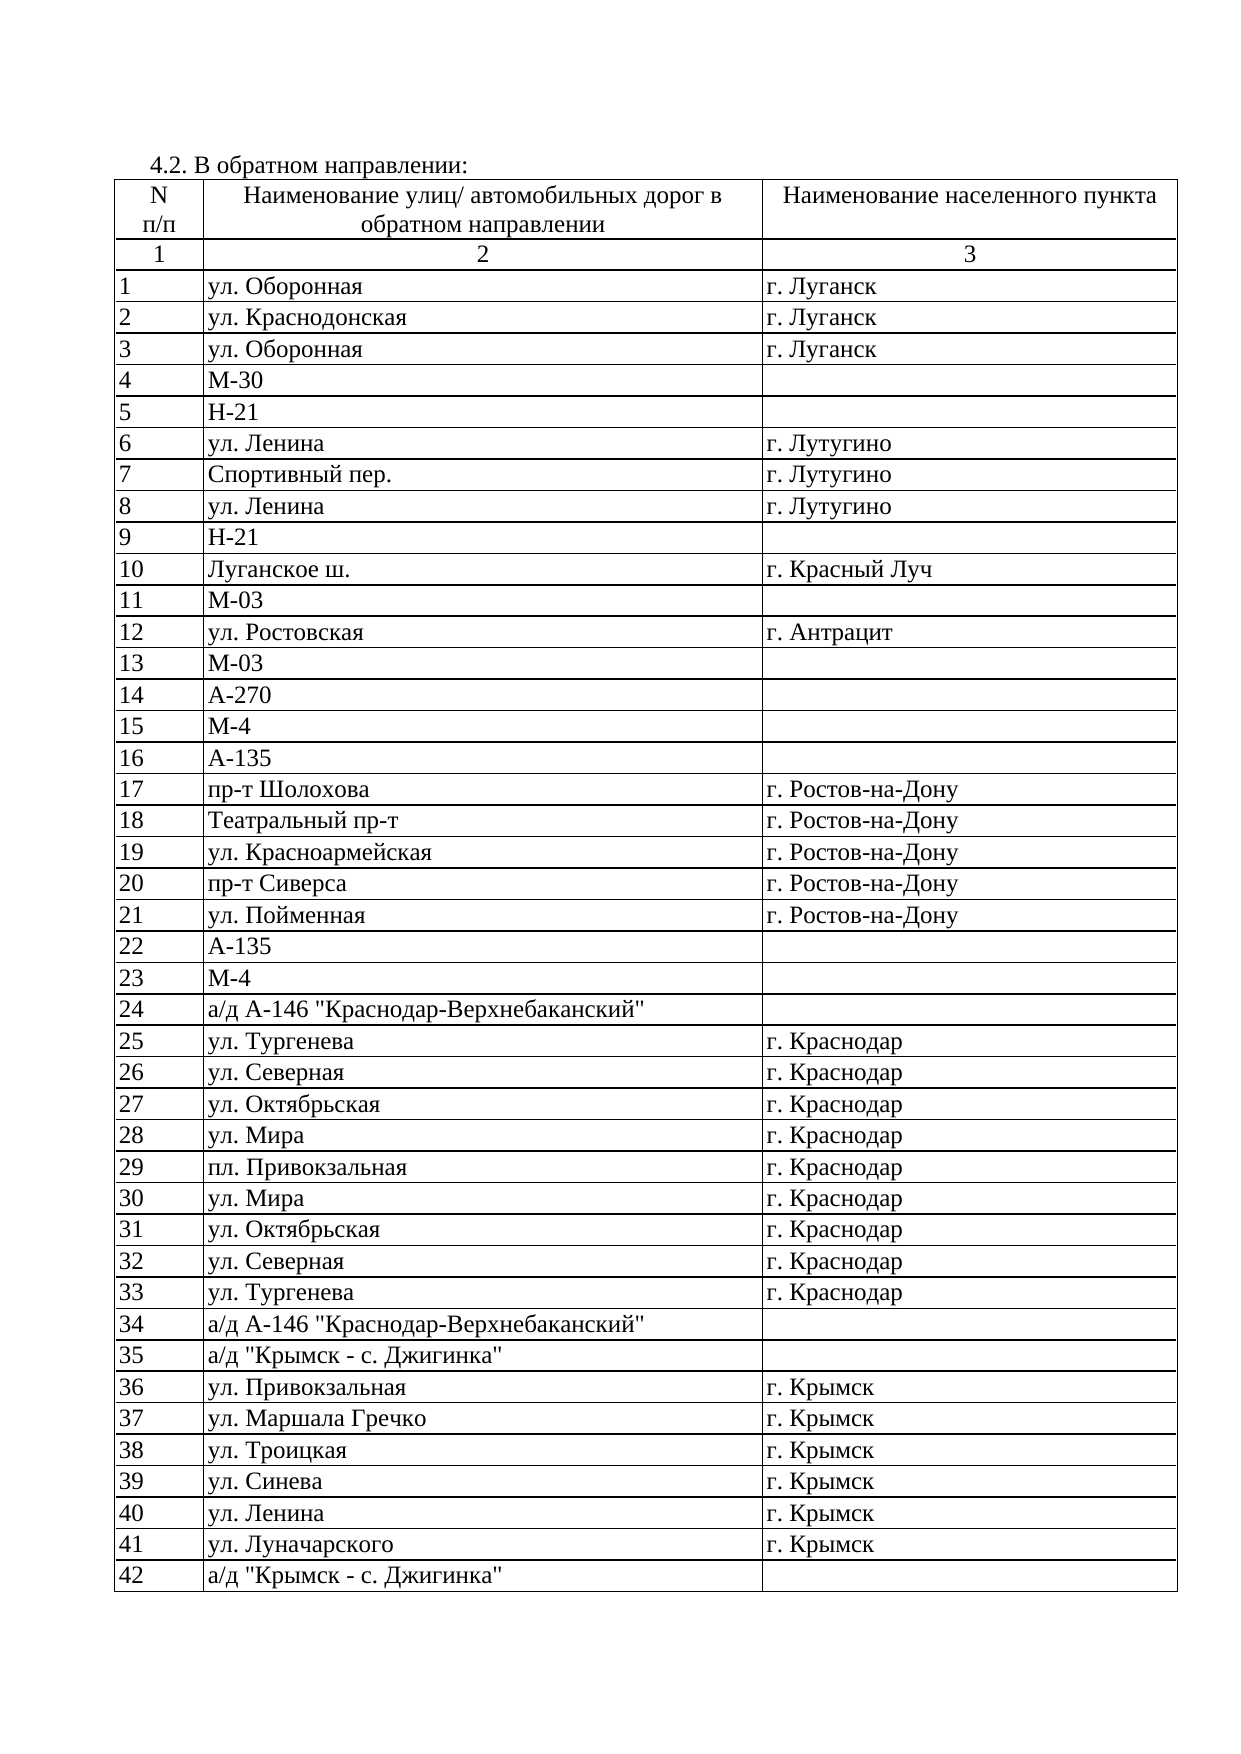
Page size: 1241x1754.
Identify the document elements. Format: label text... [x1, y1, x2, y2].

table_cell 24 [115, 994, 203, 1024]
table_cell 20 [115, 868, 203, 898]
table_cell 2 [115, 302, 203, 332]
table_cell [763, 678, 1177, 710]
table_cell г. Красный Луч [763, 553, 1177, 584]
table_cell 19 [115, 837, 203, 867]
table_cell ул. Мира [204, 1183, 762, 1213]
table_cell ул. Мира [204, 1120, 762, 1150]
table_cell г. Ростов-на-Дону [763, 899, 1177, 930]
table_cell [763, 741, 1177, 773]
table_cell г. Краснодар [763, 1087, 1177, 1119]
table_cell г. Ростов-на-Дону [763, 867, 1177, 898]
table_cell г. Лутугино [763, 458, 1177, 489]
table_cell 22 [115, 931, 203, 961]
table_cell 15 [115, 711, 203, 741]
table_cell Н-21 [204, 523, 762, 552]
table_cell г. Краснодар [763, 1150, 1177, 1182]
table_cell [763, 961, 1177, 993]
table_cell 34 [115, 1309, 203, 1339]
table_cell 18 [115, 805, 203, 836]
table_cell 35 [115, 1340, 203, 1370]
table_cell г. Краснодар [763, 1213, 1177, 1244]
table_cell 26 [115, 1057, 203, 1087]
table_cell [763, 1308, 1177, 1339]
table_cell 1 [115, 239, 203, 269]
table_cell [763, 710, 1177, 741]
table_cell ул. Тургенева [204, 1026, 762, 1056]
table_cell 3 [763, 238, 1177, 269]
table_header Наименование улиц/ автомобильных дорог в обратном направлении [204, 180, 762, 238]
table_cell 13 [115, 648, 203, 678]
table_cell Луганское ш. [204, 554, 762, 584]
table_cell ул. Ленина [204, 428, 762, 458]
table_cell пл. Привокзальная [204, 1152, 762, 1182]
table_cell а/д "Крымск - с. Джигинка" [204, 1341, 762, 1370]
table_cell А-270 [204, 680, 762, 710]
table_cell 25 [115, 1025, 203, 1056]
table_cell 39 [115, 1466, 203, 1496]
table_cell 16 [115, 742, 203, 773]
table_cell А-135 [204, 932, 762, 961]
table_cell М-4 [204, 963, 762, 993]
table_cell г. Луганск [763, 301, 1177, 332]
table_cell 28 [115, 1120, 203, 1150]
table_cell М-30 [204, 365, 762, 395]
table_cell ул. Привокзальная [204, 1372, 762, 1402]
table_cell 14 [115, 679, 203, 710]
text 4.2. В обратном направлении: [150, 150, 1090, 179]
table_cell г. Крымск [763, 1465, 1177, 1496]
table_cell ул. Октябрьская [204, 1089, 762, 1119]
table_cell 3 [115, 333, 203, 364]
table_cell пр-т Сиверса [204, 869, 762, 898]
table_cell г. Лутугино [763, 427, 1177, 458]
table_cell 31 [115, 1214, 203, 1244]
table_cell г. Лутугино [763, 490, 1177, 521]
table_cell ул. Северная [204, 1246, 762, 1276]
table_cell Театральный пр-т [204, 806, 762, 836]
table_cell г. Крымск [763, 1402, 1177, 1433]
table_cell ул. Тургенева [204, 1278, 762, 1307]
table_cell М-03 [204, 648, 762, 678]
table_cell ул. Октябрьская [204, 1215, 762, 1244]
table_cell 7 [115, 459, 203, 489]
table_cell г. Антрацит [763, 615, 1177, 647]
table_cell Н-21 [204, 397, 762, 427]
table_cell а/д А-146 "Краснодар-Верхнебаканский" [204, 1309, 762, 1339]
table_cell 5 [115, 396, 203, 427]
table_cell 11 [115, 585, 203, 615]
table_header Наименование населенного пункта [763, 180, 1177, 238]
table_cell 1 [115, 270, 203, 301]
table_cell ул. Маршала Гречко [204, 1403, 762, 1433]
table_cell 30 [115, 1183, 203, 1213]
table_cell ул. Ростовская [204, 617, 762, 647]
table_cell 12 [115, 616, 203, 647]
table_cell А-135 [204, 743, 762, 773]
table_cell 27 [115, 1088, 203, 1119]
table_cell 10 [115, 554, 203, 584]
table_cell г. Крымск [763, 1433, 1177, 1465]
table_cell ул. Краснодонская [204, 302, 762, 332]
table_cell 38 [115, 1434, 203, 1465]
table_cell г. Краснодар [763, 1245, 1177, 1276]
table_cell 8 [115, 491, 203, 521]
table_cell ул. Оборонная [204, 271, 762, 301]
table_cell 17 [115, 774, 203, 804]
table_cell [763, 993, 1177, 1024]
table_cell 33 [115, 1277, 203, 1307]
table_cell [763, 395, 1177, 427]
table_cell [763, 1559, 1177, 1591]
table_cell [763, 930, 1177, 961]
table_cell г. Краснодар [763, 1056, 1177, 1087]
table_cell г. Ростов-на-Дону [763, 804, 1177, 836]
table_cell г. Краснодар [763, 1119, 1177, 1150]
table_cell ул. Северная [204, 1057, 762, 1087]
table_cell ул. Красноармейская [204, 837, 762, 867]
table_cell г. Краснодар [763, 1182, 1177, 1213]
table_cell [763, 1339, 1177, 1370]
table_cell 23 [115, 963, 203, 993]
table_cell 2 [204, 240, 762, 269]
table_cell [763, 364, 1177, 395]
table_cell 29 [115, 1151, 203, 1182]
table_cell [763, 584, 1177, 615]
table_cell М-03 [204, 586, 762, 615]
table_cell [763, 521, 1177, 552]
table_cell 4 [115, 365, 203, 395]
table_cell 21 [115, 900, 203, 930]
table_header N п/п [115, 180, 203, 238]
table_cell ул. Пойменная [204, 900, 762, 930]
table_cell Спортивный пер. [204, 460, 762, 489]
table_cell пр-т Шолохова [204, 774, 762, 804]
table_cell г. Крымск [763, 1528, 1177, 1559]
table_cell г. Краснодар [763, 1024, 1177, 1056]
table_cell 32 [115, 1246, 203, 1276]
table_cell г. Ростов-на-Дону [763, 773, 1177, 804]
table_cell ул. Ленина [204, 1498, 762, 1528]
table_cell ул. Синева [204, 1466, 762, 1496]
table_cell г. Краснодар [763, 1276, 1177, 1307]
table_cell г. Крымск [763, 1370, 1177, 1402]
table_cell ул. Оборонная [204, 334, 762, 364]
table_cell [763, 647, 1177, 678]
table_cell 41 [115, 1529, 203, 1559]
table_cell г. Ростов-на-Дону [763, 836, 1177, 867]
table_cell г. Луганск [763, 269, 1177, 301]
table_cell ул. Ленина [204, 491, 762, 521]
table_cell М-4 [204, 711, 762, 741]
table_cell 37 [115, 1403, 203, 1433]
table_cell 36 [115, 1371, 203, 1402]
table_cell 9 [115, 522, 203, 552]
table_cell ул. Троицкая [204, 1435, 762, 1465]
table_cell 42 [115, 1560, 203, 1591]
table_cell 6 [115, 428, 203, 458]
table_cell ул. Луначарского [204, 1529, 762, 1559]
table_cell а/д "Крымск - с. Джигинка" [204, 1561, 762, 1591]
table_cell г. Крымск [763, 1496, 1177, 1528]
table_cell а/д А-146 "Краснодар-Верхнебаканский" [204, 995, 762, 1024]
table_cell г. Луганск [763, 332, 1177, 364]
table_cell 40 [115, 1497, 203, 1528]
